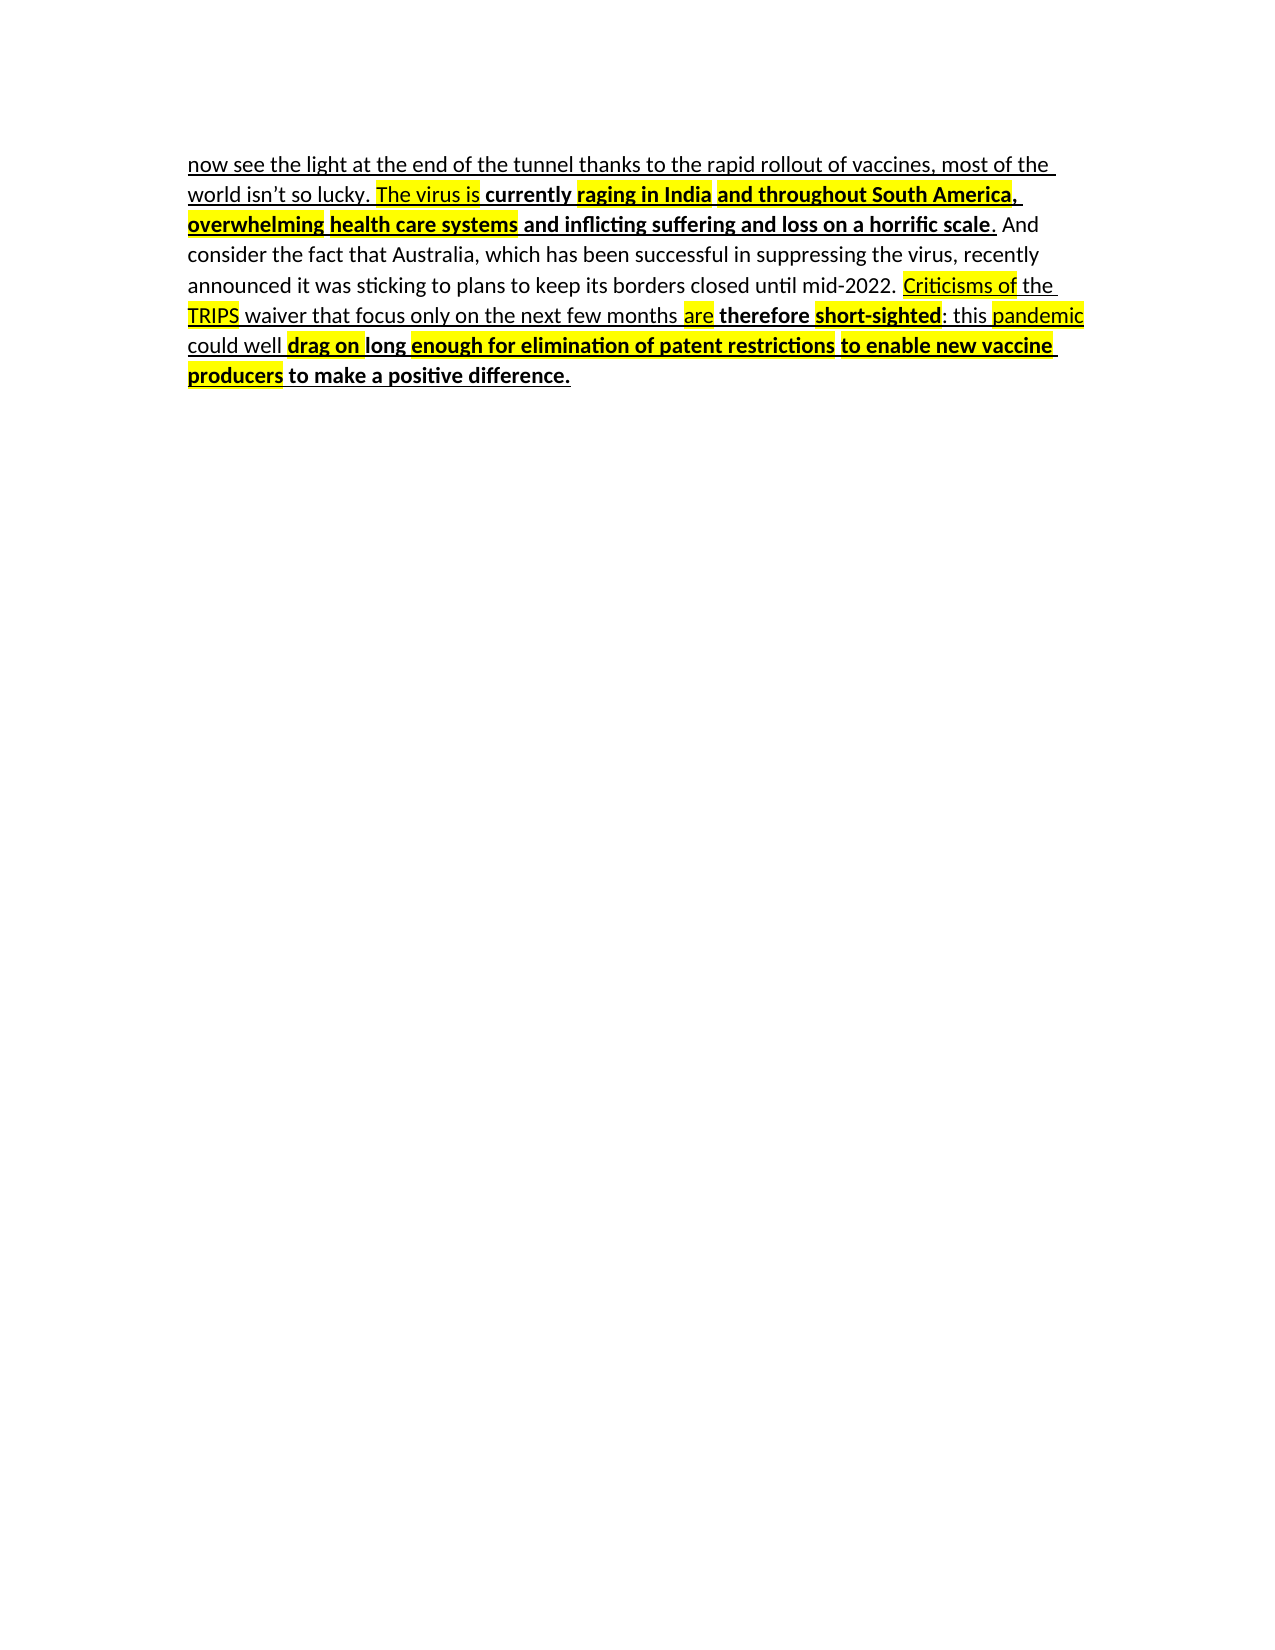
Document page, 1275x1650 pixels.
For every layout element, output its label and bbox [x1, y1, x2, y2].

text [187, 150, 1087, 389]
